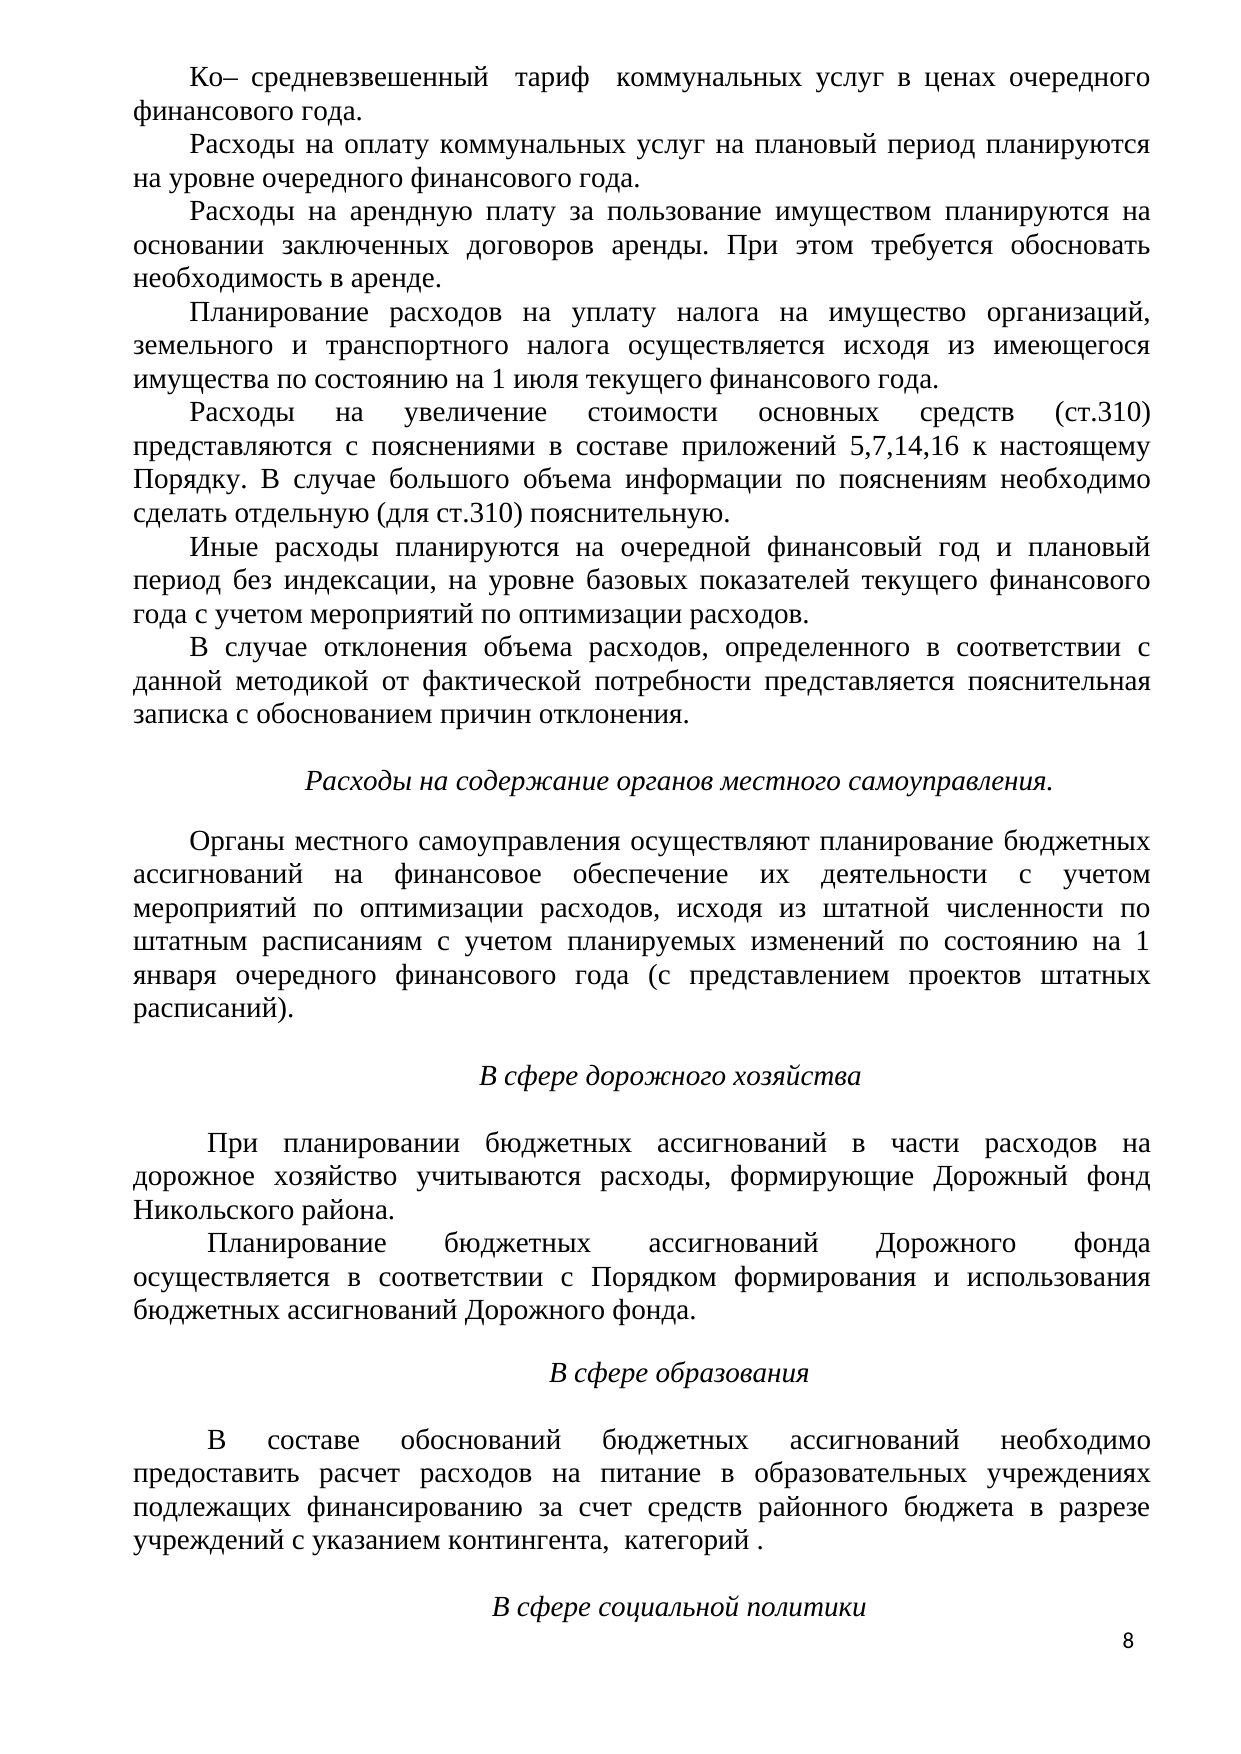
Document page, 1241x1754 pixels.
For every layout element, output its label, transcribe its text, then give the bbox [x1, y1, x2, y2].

text Расходы на содержание органов местного самоуправления. [133, 763, 1152, 797]
text Расходы на увеличение стоимости основных средств (ст.310) представляются с пояснениями в составе приложений 5,7,14,16 к настоящему Порядку. В случае большого объема информации по пояснениям необходимо сделать отдельную (для ст.310) пояснительную. [133, 394, 1152, 529]
text Расходы на оплату коммунальных услуг на плановый период планируются на уровне очередного финансового года. [133, 126, 1152, 193]
text В сфере образования [133, 1355, 1152, 1388]
text Органы местного самоуправления осуществляют планирование бюджетных ассигнований на финансовое обеспечение их деятельности с учетом мероприятий по оптимизации расходов, исходя из штатной численности по штатным расписаниям с учетом планируемых изменений по состоянию на 1 января очередного финансового года (с представлением проектов штатных расписаний). [133, 823, 1152, 1024]
text Ко– средневзвешенный тариф коммунальных услуг в ценах очередного финансового года. [133, 59, 1152, 126]
text Планирование бюджетных ассигнований Дорожного фонда осуществляется в соответствии с Порядком формирования и использования бюджетных ассигнований Дорожного фонда. [133, 1225, 1152, 1326]
text Расходы на арендную плату за пользование имуществом планируются на основании заключенных договоров аренды. При этом требуется обосновать необходимость в аренде. [133, 193, 1152, 294]
text В составе обоснований бюджетных ассигнований необходимо предоставить расчет расходов на питание в образовательных учреждениях подлежащих финансированию за счет средств районного бюджета в разрезе учреждений с указанием контингента, категорий . [133, 1422, 1152, 1556]
text В случае отклонения объема расходов, определенного в соответствии с данной методикой от фактической потребности представляется пояснительная записка с обоснованием причин отклонения. [133, 629, 1152, 730]
text При планировании бюджетных ассигнований в части расходов на дорожное хозяйство учитываются расходы, формирующие Дорожный фонд Никольского района. [133, 1125, 1152, 1225]
text Иные расходы планируются на очередной финансовый год и плановый период без индексации, на уровне базовых показателей текущего финансового года с учетом мероприятий по оптимизации расходов. [133, 529, 1152, 629]
text Планирование расходов на уплату налога на имущество организаций, земельного и транспортного налога осуществляется исходя из имеющегося имущества по состоянию на 1 июля текущего финансового года. [133, 294, 1152, 394]
text В сфере социальной политики [133, 1589, 1152, 1623]
text В сфере дорожного хозяйства [133, 1058, 1152, 1091]
